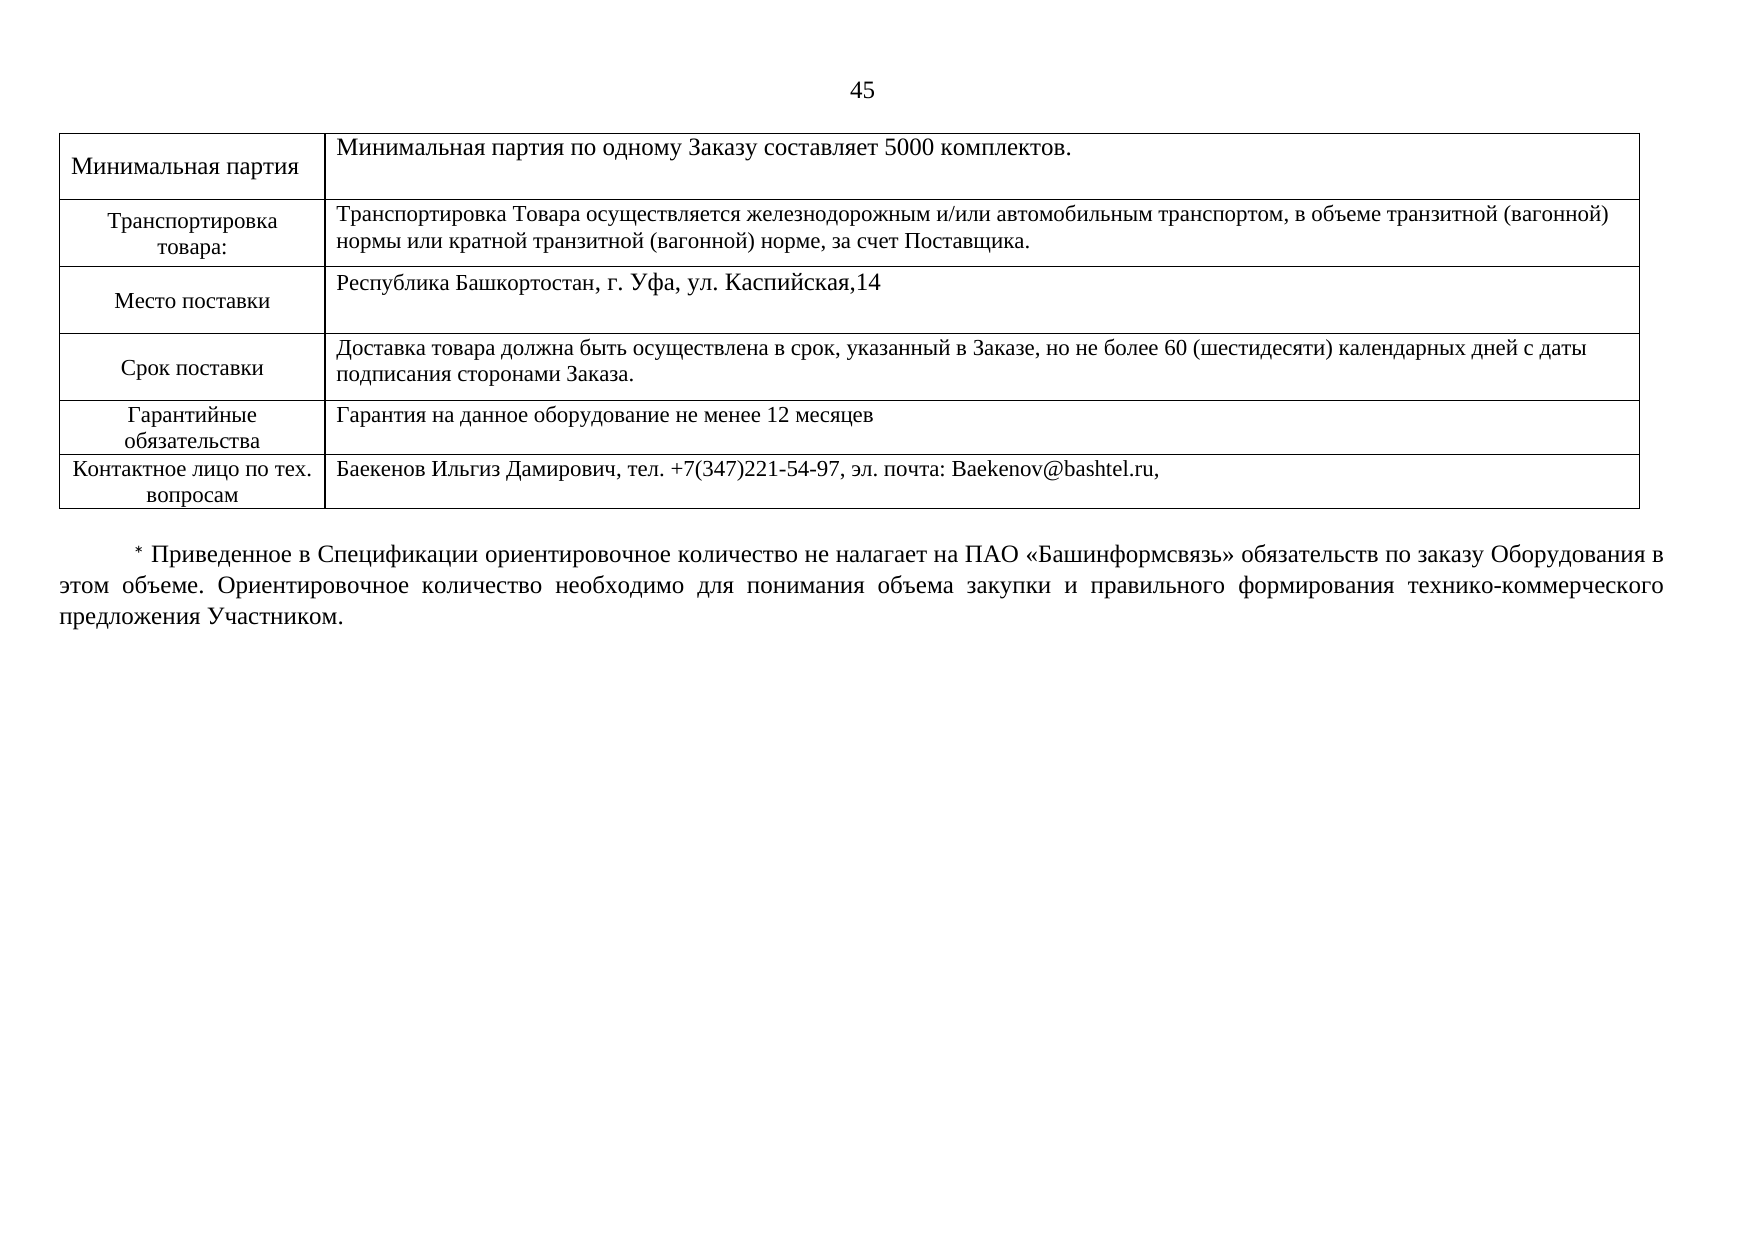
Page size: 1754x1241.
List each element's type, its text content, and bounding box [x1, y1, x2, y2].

table_cell Транспортировка Товара осуществляется железнодорожным и/или автомобильным транспортом, в объеме транзитной (вагонной) нормы или кратной транзитной (вагонной) норме, за счет Поставщика. [326, 200, 1639, 266]
table_cell Срок поставки [60, 334, 324, 400]
table_cell Контактное лицо по тех. вопросам [60, 455, 324, 507]
table_cell Баекенов Ильгиз Дамирович, тел. +7(347)221-54-97, эл. почта: Baekenov@bashtel.ru, [326, 455, 1639, 507]
table_cell Гарантия на данное оборудование не менее 12 месяцев [326, 401, 1639, 454]
table_cell Доставка товара должна быть осуществлена в срок, указанный в Заказе, но не более 60 (шестидесяти) календарных дней с даты подписания сторонами Заказа. [326, 334, 1639, 400]
table_cell Транспортировка товара: [60, 200, 324, 266]
text * Приведенное в Спецификации ориентировочное количество не налагает на ПАО «Башинформсвязь» обязательств по заказу Оборудования в этом объеме. Ориентировочное количество необходимо для понимания объема закупки и правильного формирования технико-коммерческого предложения Участником. [59, 539, 1665, 630]
table_cell Гарантийные обязательства [60, 401, 324, 454]
table_cell Минимальная партия [60, 134, 324, 199]
table_cell Минимальная партия по одному Заказу составляет 5000 комплектов. [326, 134, 1639, 199]
table_cell Республика Башкортостан, г. Уфа, ул. Каспийская,14 [326, 267, 1639, 333]
table_cell Место поставки [60, 267, 324, 333]
